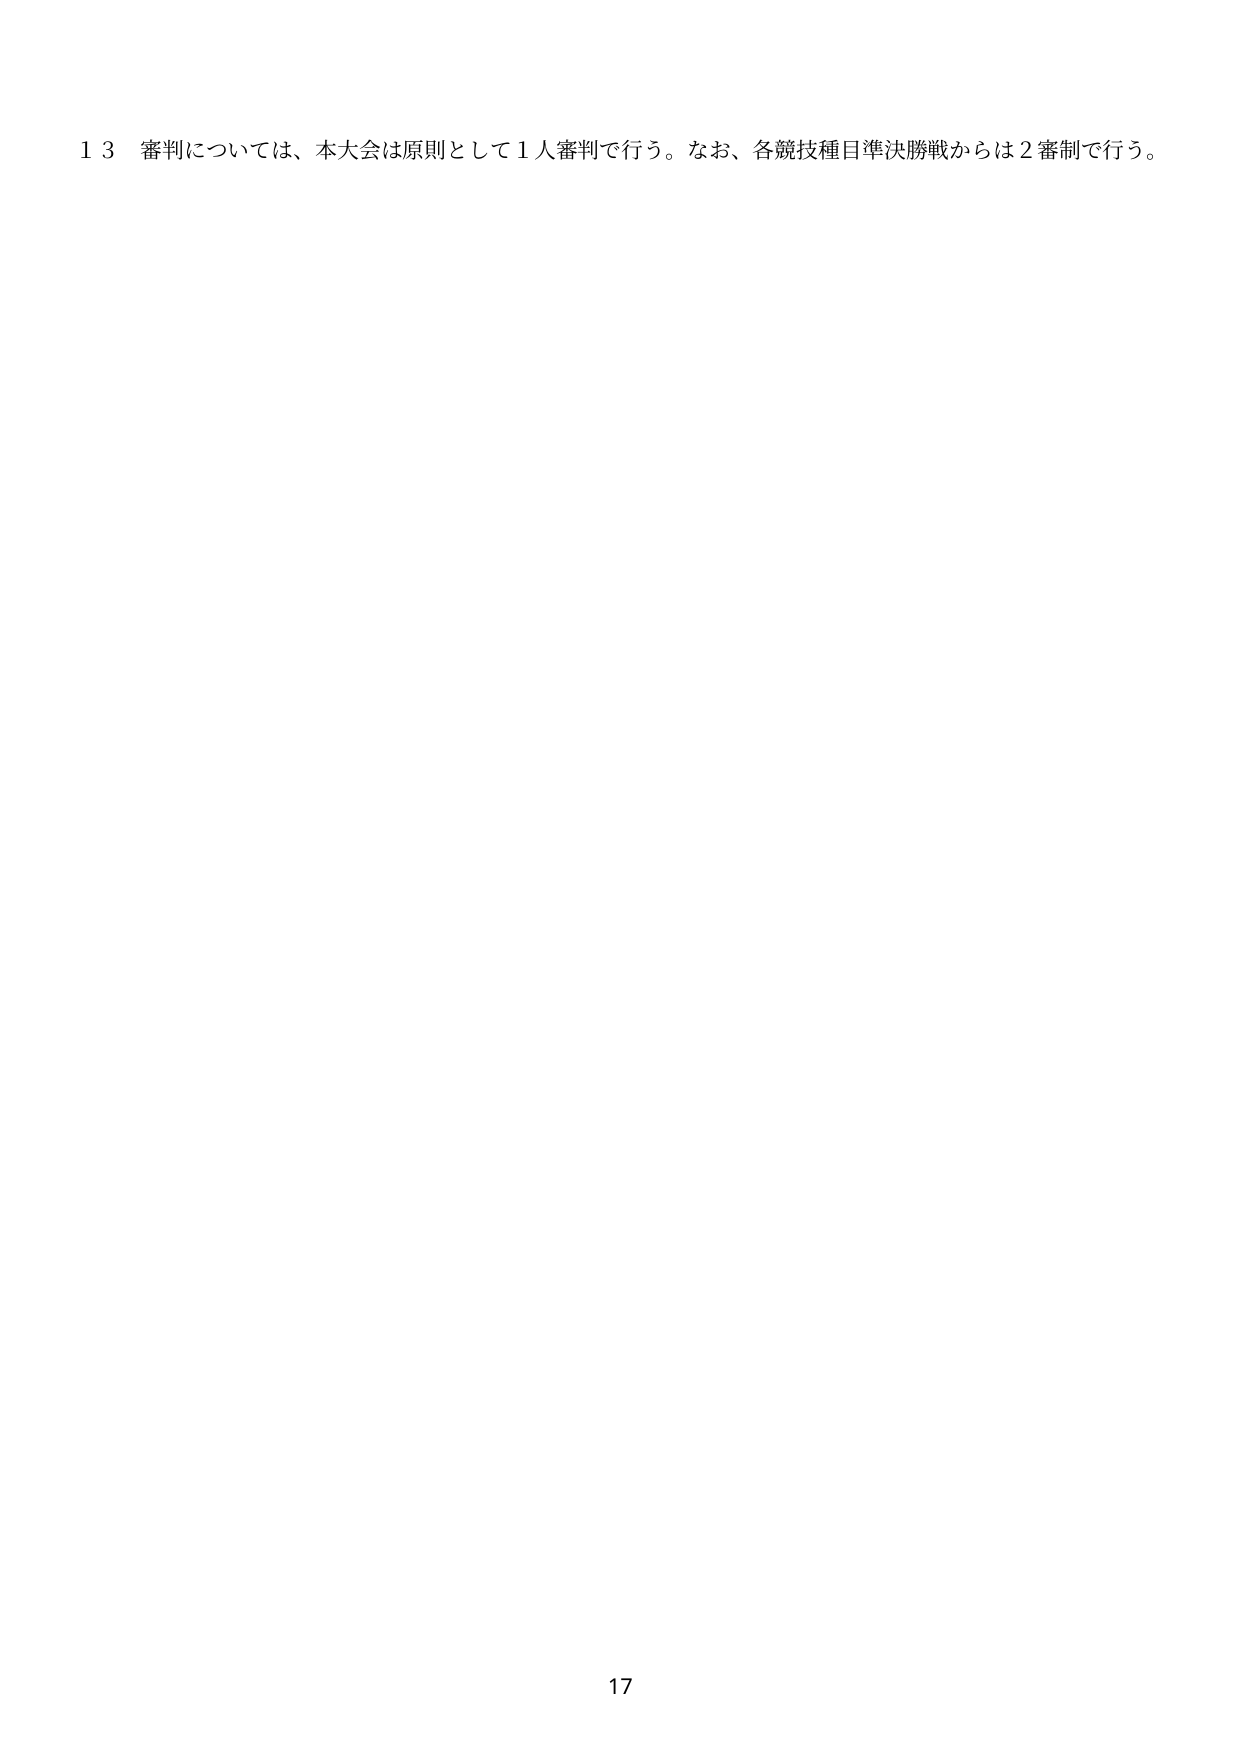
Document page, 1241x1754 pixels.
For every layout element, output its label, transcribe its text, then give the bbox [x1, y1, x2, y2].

text １３ 審判については、本大会は原則として１人審判で行う。なお、各競技種目準決勝戦からは２審制で行う。 [75, 130, 1165, 167]
